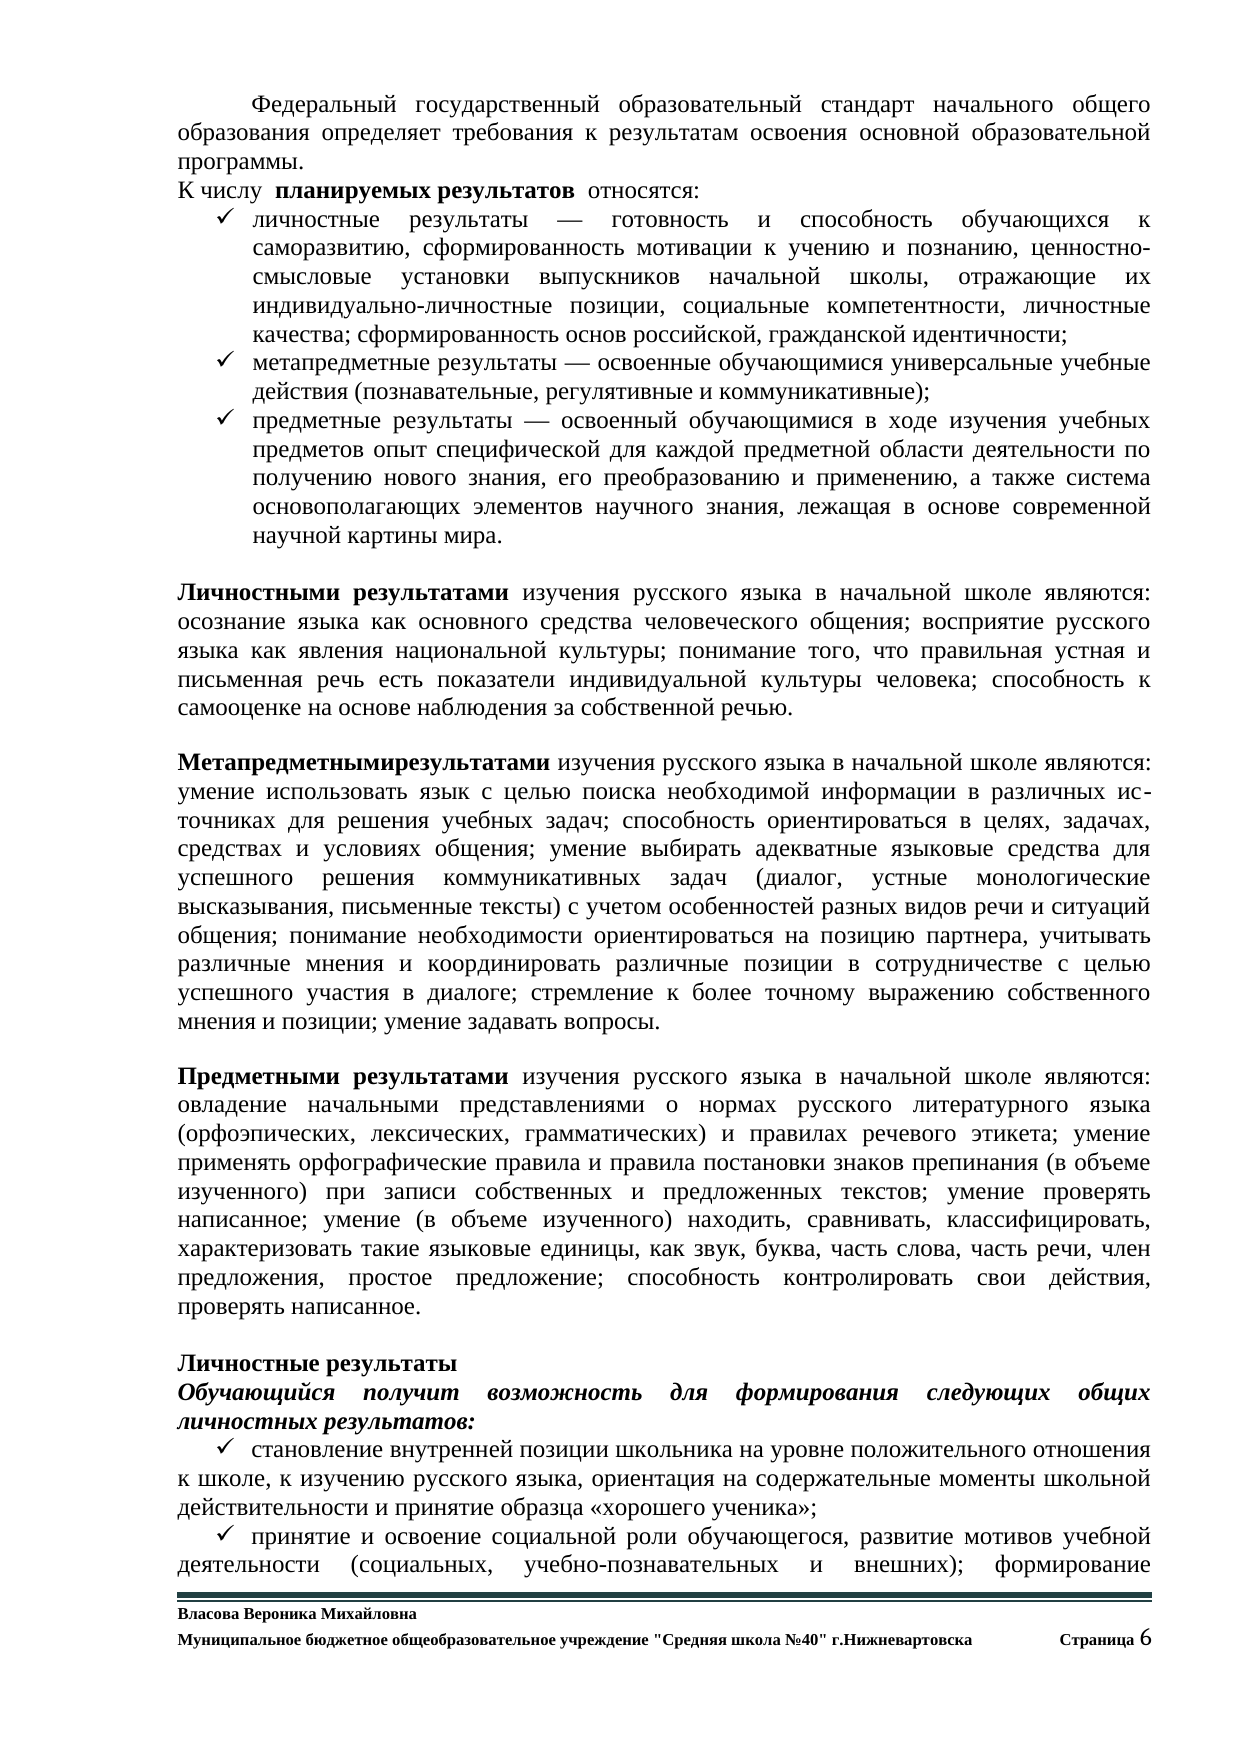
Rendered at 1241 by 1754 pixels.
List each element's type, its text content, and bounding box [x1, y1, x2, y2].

text Личностными результатами изучения русского языка в начальной школе являются: осознание языка как основного средства человеческого общения; восприятие русского языка как явления национальной культуры; понимание того, что правильная устная и письменная речь есть показатели индивидуальной культуры человека; способность к самооценке на основе наблюдения за собственной речью. [177, 577, 1152, 721]
text Личностные результаты [177, 1348, 1152, 1377]
text К числу планируемых результатов относятся: [177, 175, 1152, 204]
text Обучающийся получит возможность для формирования следующих общих личностных результатов: [177, 1377, 1152, 1434]
text Метапредметнымирезультатами изучения русского языка в начальной школе являются: умение использовать язык с целью поиска необходимой информации в различных источниках для решения учебных задач; способность ориентироваться в целях, задачах, средствах и условиях общения; умение выбирать адекватные языковые средства для успешного решения коммуникативных задач (диалог, устные монологические высказывания, письменные тексты) с учетом особенностей разных видов речи и ситуаций общения; понимание необходимости ориентироваться на позицию партнера, учитывать различные мнения и координировать различные позиции в сотрудничестве с целью успешного участия в диалоге; стремление к более точному выражению собственного мнения и позиции; умение задавать вопросы. [177, 747, 1152, 1035]
text Предметными результатами изучения русского языка в начальной школе являются: овладение начальными представлениями о нормах русского литературного языка (орфоэпических, лексических, грамматических) и правилах речевого этикета; умение применять орфографические правила и правила постановки знаков препинания (в объеме изученного) при записи собственных и предложенных текстов; умение проверять написанное; умение (в объеме изученного) находить, сравнивать, классифицировать, характеризовать такие языковые единицы, как звук, буква, часть слова, часть речи, член предложения, простое предложение; способность контролировать свои действия, проверять написанное. [177, 1061, 1152, 1319]
text Федеральный государственный образовательный стандарт начального общего образования определяет требования к результатам освоения основной образовательной программы. [177, 89, 1152, 175]
list личностные результаты — готовность и способность обучающихся к саморазвитию, сформированность мотивации к учению и познанию, ценностно-смысловые установки выпускников начальной школы, отражающие их индивидуально-личностные позиции, социальные компетентности, личностные качества; сформированность основ российской, гражданской идентичности; [215, 204, 1152, 347]
list становление внутренней позиции школьника на уровне положительного отношения к школе, к изучению русского языка, ориентация на содержательные моменты школьной действительности и принятие образца «хорошего ученика»; [177, 1434, 1152, 1521]
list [177, 1521, 1152, 1578]
list предметные результаты — освоенный обучающимися в ходе изучения учебных предметов опыт специфической для каждой предметной области деятельности по получению нового знания, его преобразованию и применению, а также система основополагающих элементов научного знания, лежащая в основе современной научной картины мира. [215, 405, 1152, 549]
list метапредметные результаты — освоенные обучающимися универсальные учебные действия (познавательные, регулятивные и коммуникативные); [215, 347, 1152, 405]
